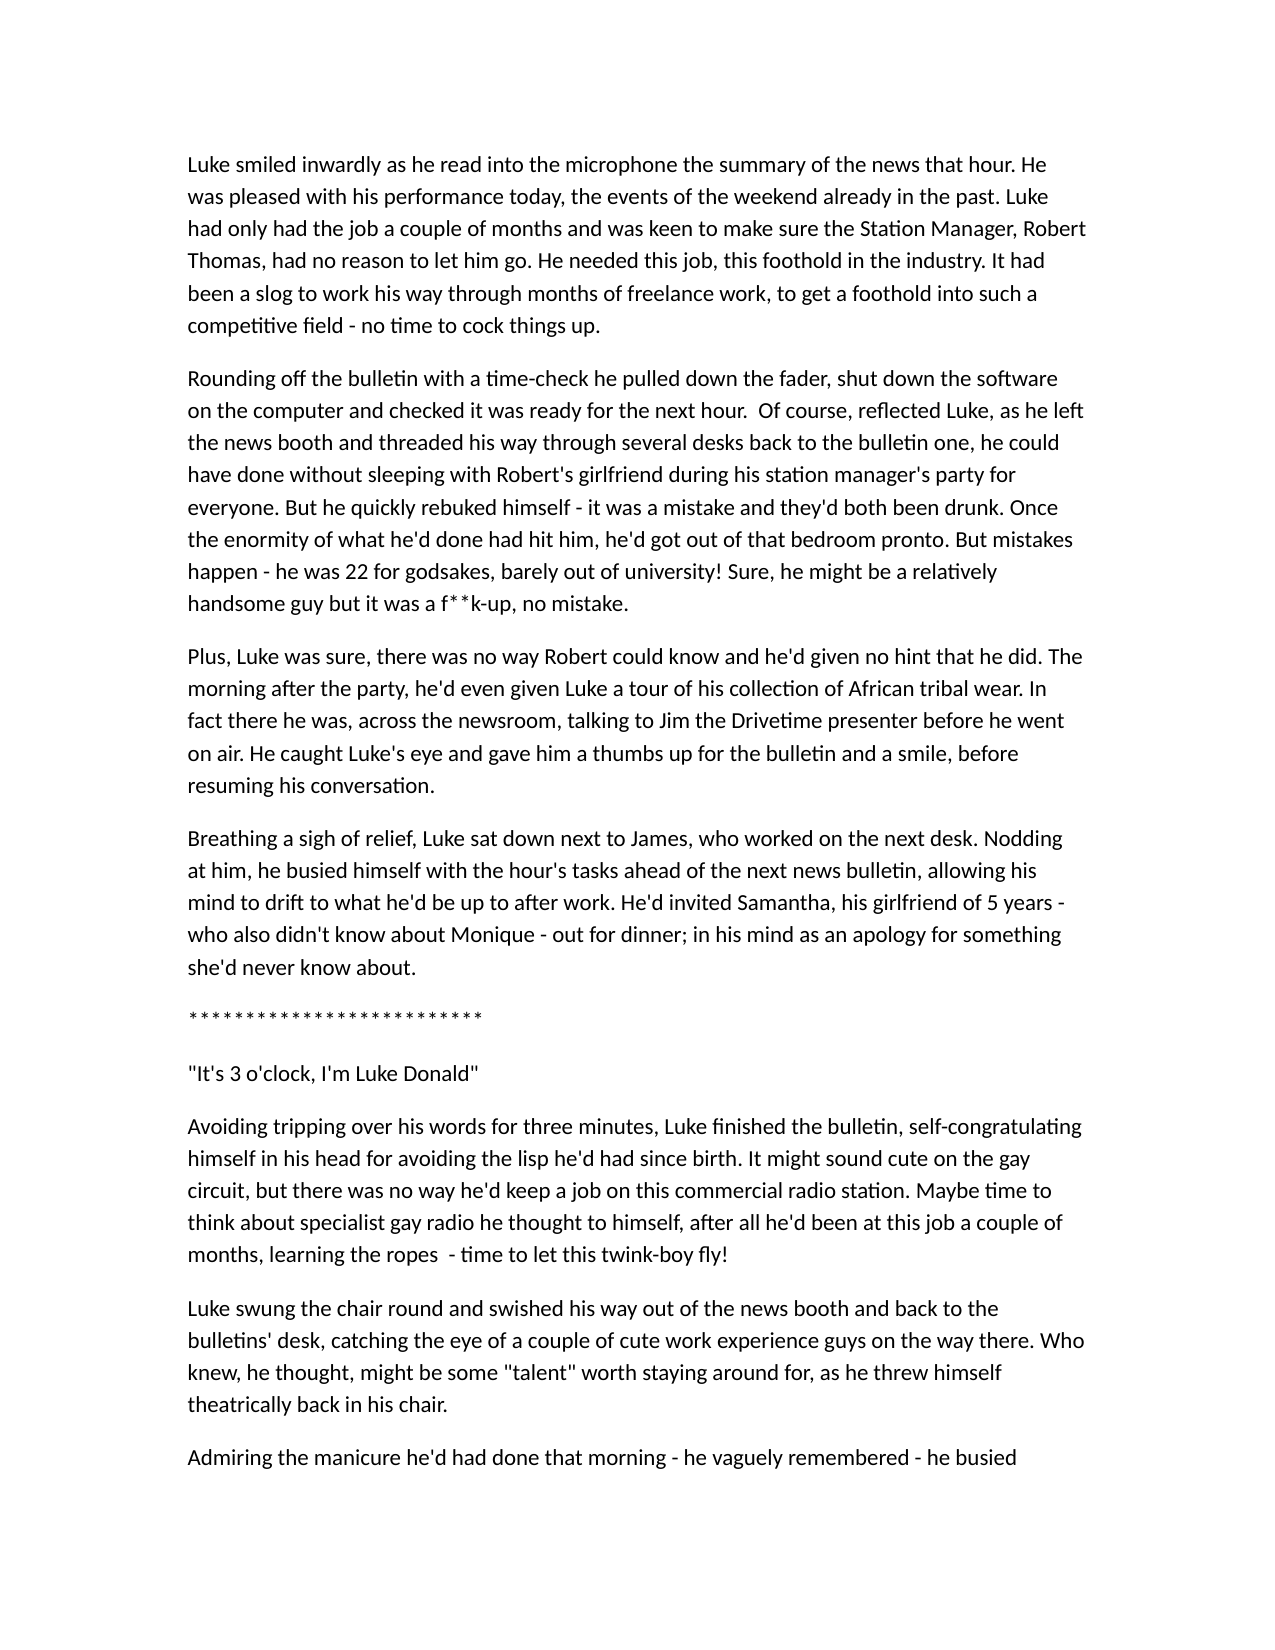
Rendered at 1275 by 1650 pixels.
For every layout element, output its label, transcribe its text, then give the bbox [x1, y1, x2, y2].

text Avoiding tripping over his words for three minutes, Luke finished the bulletin, self-congratulating himself in his head for avoiding the lisp he'd had since birth. It might sound cute on the gay circuit, but there was no way he'd keep a job on this commercial radio station. Maybe time to think about specialist gay radio he thought to himself, after all he'd been at this job a couple of months, learning the ropes - time to let this twink-boy fly! [187, 1112, 1087, 1269]
text Rounding off the bulletin with a time-check he pulled down the fader, shut down the software on the computer and checked it was ready for the next hour. Of course, reflected Luke, as he left the news booth and threaded his way through several desks back to the bulletin one, he could have done without sleeping with Robert's girlfriend during his station manager's party for everyone. But he quickly rebuked himself - it was a mistake and they'd both been drunk. Once the enormity of what he'd done had hit him, he'd got out of that bedroom pronto. But mistakes happen - he was 22 for godsakes, barely out of university! Sure, he might be a relatively handsome guy but it was a f**k-up, no mistake. [187, 364, 1087, 617]
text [187, 1443, 1087, 1471]
text Plus, Luke was sure, there was no way Robert could know and he'd given no hint that he did. The morning after the party, he'd even given Luke a tour of his collection of African tribal wear. In fact there he was, across the newsroom, talking to Jim the Drivetime presenter before he went on air. He caught Luke's eye and gave him a thumbs up for the bulletin and a smile, before resuming his conversation. [187, 642, 1087, 799]
text Luke swung the chair round and swished his way out of the news booth and back to the bulletins' desk, catching the eye of a couple of cute work experience guys on the way there. Who knew, he thought, might be some "talent" worth staying around for, as he threw himself theatrically back in his chair. [187, 1294, 1087, 1418]
text Breathing a sigh of relief, Luke sat down next to James, who worked on the next desk. Nodding at him, he busied himself with the hour's tasks ahead of the next news bulletin, allowing his mind to drift to what he'd be up to after work. He'd invited Samantha, his girlfriend of 5 years - who also didn't know about Monique - out for dinner; in his mind as an apology for something she'd never know about. [187, 824, 1087, 981]
text ************************** [187, 1006, 1087, 1034]
text Luke smiled inwardly as he read into the microphone the summary of the news that hour. He was pleased with his performance today, the events of the weekend already in the past. Luke had only had the job a couple of months and was keen to make sure the Station Manager, Robert Thomas, had no reason to let him go. He needed this job, this foothold in the industry. It had been a slog to work his way through months of freelance work, to get a foothold into such a competitive field - no time to cock things up. [187, 150, 1087, 339]
text "It's 3 o'clock, I'm Luke Donald" [187, 1059, 1087, 1087]
